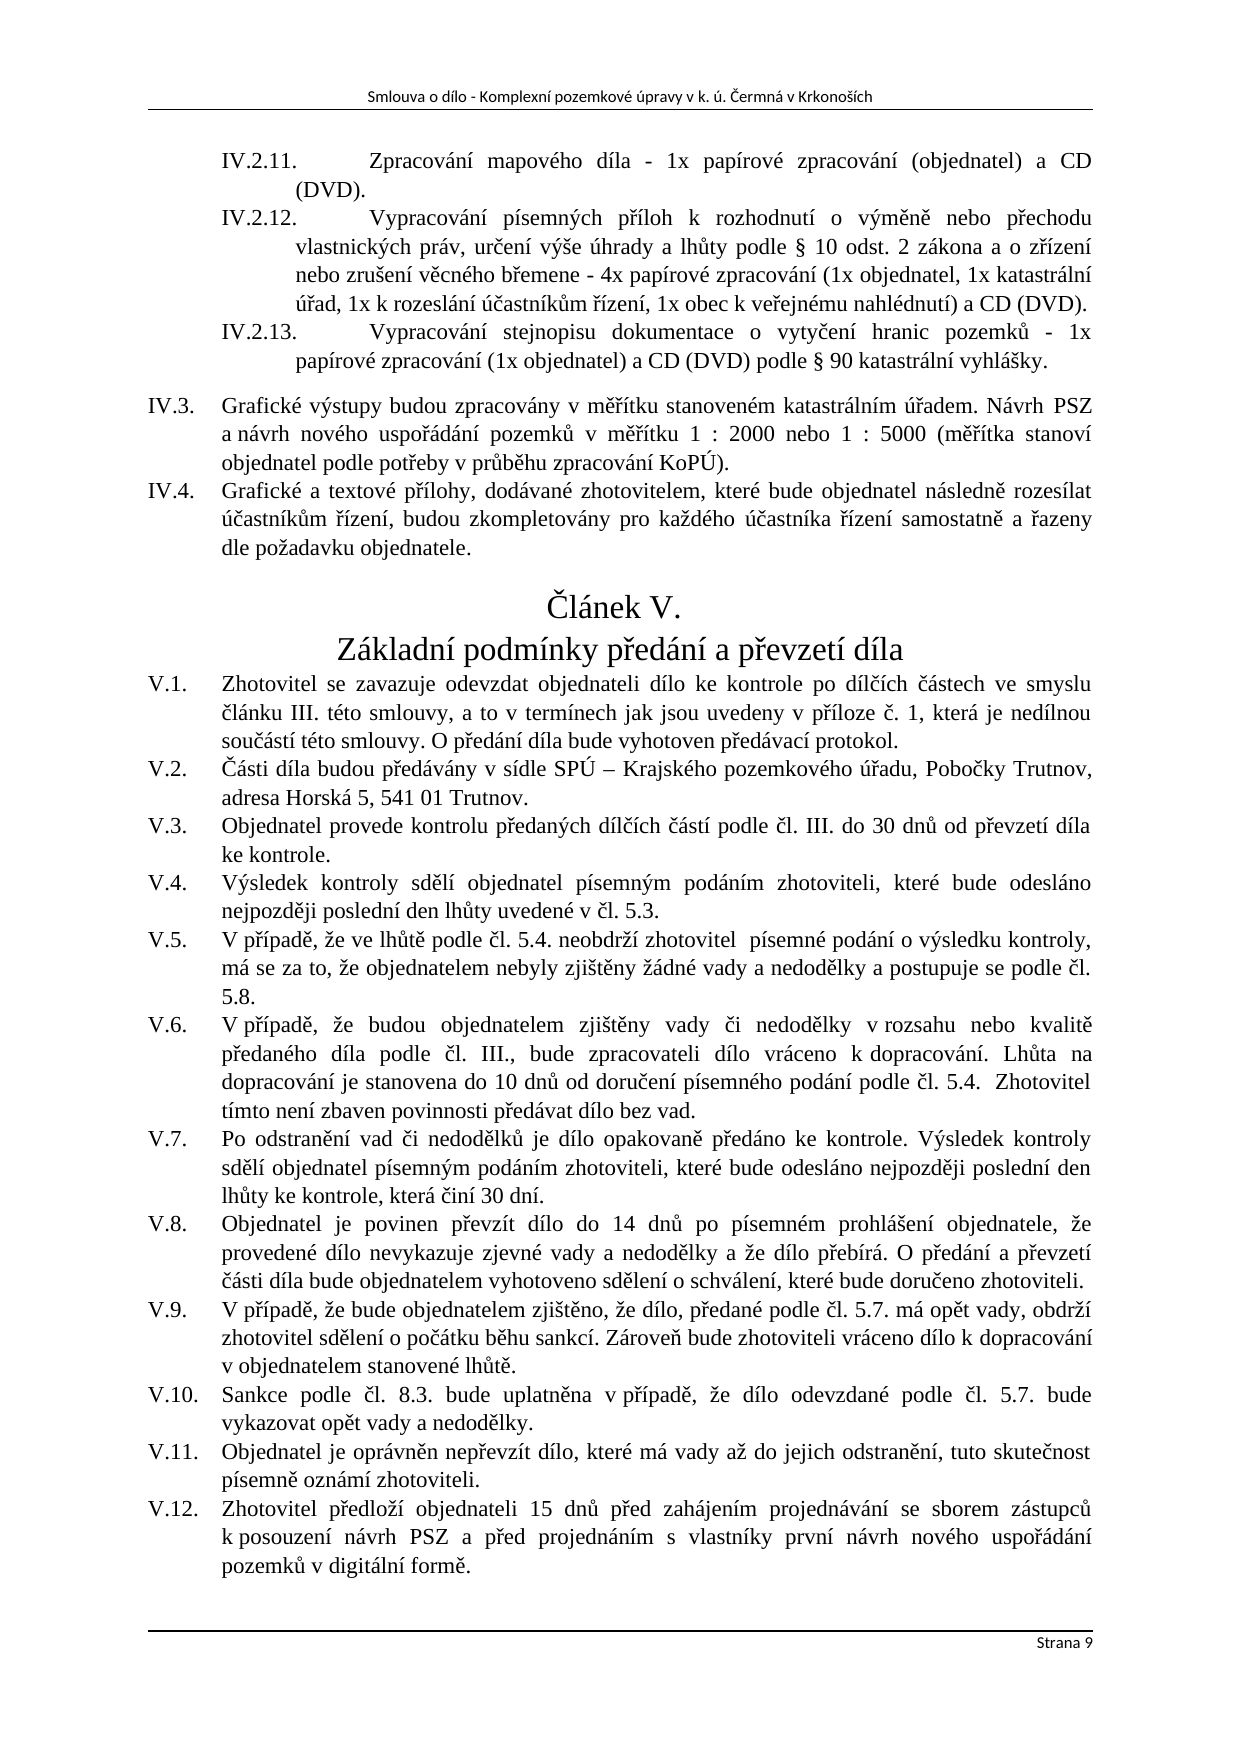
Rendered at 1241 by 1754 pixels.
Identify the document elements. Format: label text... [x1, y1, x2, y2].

list V případě, že bude objednatelem zjištěno, že dílo, předané podle čl. 5.7. má opět vady, obdrží zhotovitel sdělení o počátku běhu sankcí. Zároveň bude zhotoviteli vráceno dílo k dopracování v objednatelem stanovené lhůtě. [148, 1296, 1093, 1379]
list Části díla budou předávány v sídle SPÚ – Krajského pozemkového úřadu, Pobočky Trutnov, adresa Horská 5, 541 01 Trutnov. [148, 755, 1093, 810]
list Objednatel je oprávněn nepřevzít dílo, které má vady až do jejich odstranění, tuto skutečnost písemně oznámí zhotoviteli. [148, 1438, 1093, 1493]
list Po odstranění vad či nedodělků je dílo opakovaně předáno ke kontrole. Výsledek kontroly sdělí objednatel písemným podáním zhotoviteli, které bude odesláno nejpozději poslední den lhůty ke kontrole, která činí 30 dní. [148, 1125, 1093, 1208]
list Sankce podle čl. 8.3. bude uplatněna v případě, že dílo odevzdané podle čl. 5.7. bude vykazovat opět vady a nedodělky. [148, 1381, 1093, 1436]
list Grafické a textové přílohy, dodávané zhotovitelem, které bude objednatel následně rozesílat účastníkům řízení, budou zkompletovány pro každého účastníka řízení samostatně a řazeny dle požadavku objednatele. [148, 477, 1093, 560]
list Grafické výstupy budou zpracovány v měřítku stanoveném katastrálním úřadem. Návrh PSZ a návrh nového uspořádání pozemků v měřítku 1 : 2000 nebo 1 : 5000 (měřítka stanoví objednatel podle potřeby v průběhu zpracování KoPÚ). [148, 392, 1093, 475]
list Výsledek kontroly sdělí objednatel písemným podáním zhotoviteli, které bude odesláno nejpozději poslední den lhůty uvedené v čl. 5.3. [148, 869, 1093, 924]
text Vypracování stejnopisu dokumentace o vytyčení hranic pozemků - 1x papírové zpracování (1x objednatel) a CD (DVD) podle § 90 katastrální vyhlášky. [221, 318, 1093, 373]
list V případě, že ve lhůtě podle čl. 5.4. neobdrží zhotovitel písemné podání o výsledku kontroly, má se za to, že objednatelem nebyly zjištěny žádné vady a nedodělky a postupuje se podle čl. 5.8. [148, 926, 1093, 1009]
text Zpracování mapového díla - 1x papírové zpracování (objednatel) a CD (DVD). [221, 148, 1093, 202]
list V případě, že budou objednatelem zjištěny vady či nedodělky v rozsahu nebo kvalitě předaného díla podle čl. III., bude zpracovateli dílo vráceno k dopracování. Lhůta na dopracování je stanovena do 10 dnů od doručení písemného podání podle čl. 5.4. Zhotovitel tímto není zbaven povinnosti předávat dílo bez vad. [148, 1011, 1093, 1123]
text Vypracování písemných příloh k rozhodnutí o výměně nebo přechodu vlastnických práv, určení výše úhrady a lhůty podle § 10 odst. 2 zákona a o zřízení nebo zrušení věcného břemene - 4x papírové zpracování (1x objednatel, 1x katastrální úřad, 1x k rozeslání účastníkům řízení, 1x obec k veřejnému nahlédnutí) a CD (DVD). [221, 204, 1093, 316]
subtitle Základní podmínky předání a převzetí díla [148, 587, 1093, 667]
list Zhotovitel se zavazuje odevzdat objednateli dílo ke kontrole po dílčích částech ve smyslu článku III. této smlouvy, a to v termínech jak jsou uvedeny v příloze č. 1, která je nedílnou součástí této smlouvy. O předání díla bude vyhotoven předávací protokol. [148, 670, 1093, 753]
list Zhotovitel předloží objednateli 15 dnů před zahájením projednávání se sborem zástupců k posouzení návrh PSZ a před projednáním s vlastníky první návrh nového uspořádání pozemků v digitální formě. [148, 1495, 1093, 1578]
list Objednatel je povinen převzít dílo do 14 dnů po písemném prohlášení objednatele, že provedené dílo nevykazuje zjevné vady a nedodělky a že dílo přebírá. O předání a převzetí části díla bude objednatelem vyhotoveno sdělení o schválení, které bude doručeno zhotoviteli. [148, 1210, 1093, 1294]
list Objednatel provede kontrolu předaných dílčích částí podle čl. III. do 30 dnů od převzetí díla ke kontrole. [148, 812, 1093, 867]
